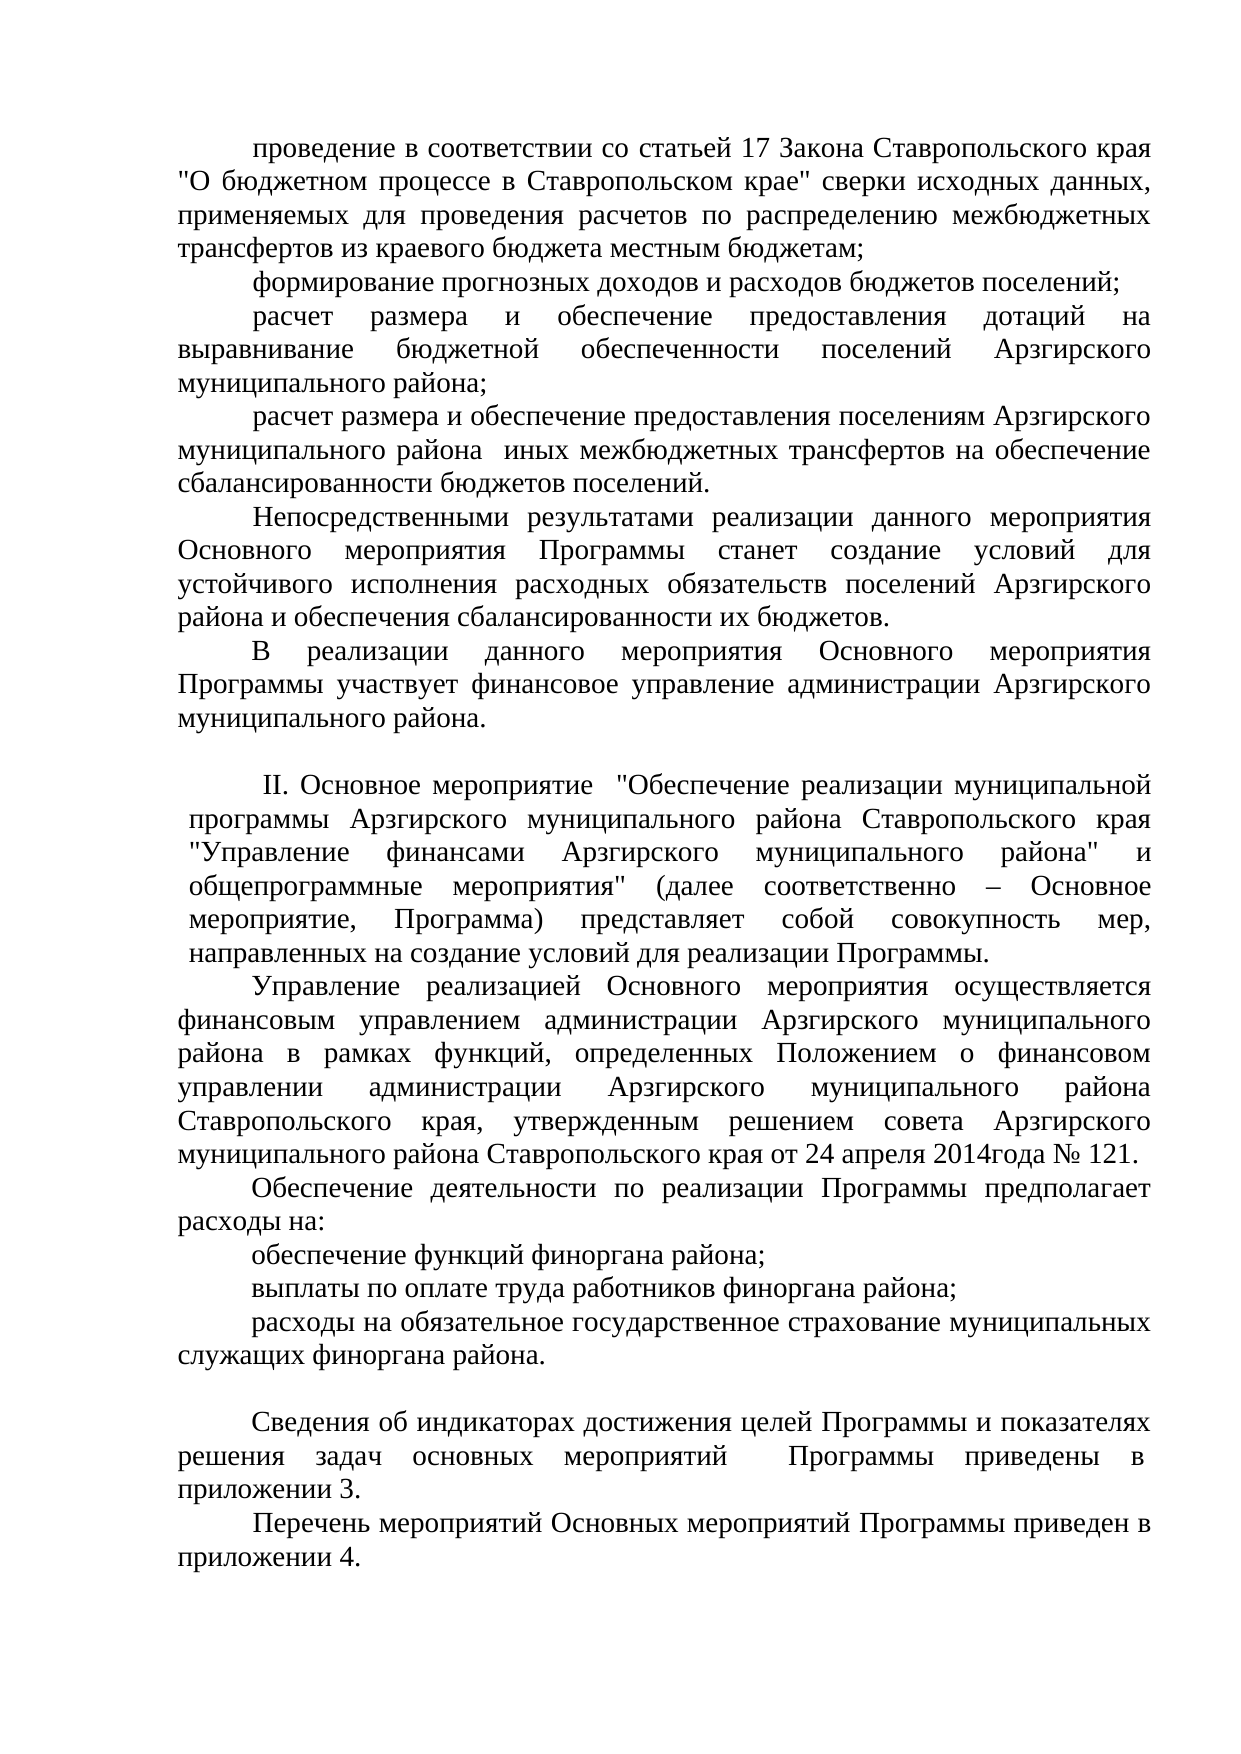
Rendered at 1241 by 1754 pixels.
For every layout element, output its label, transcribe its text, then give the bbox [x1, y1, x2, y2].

text Непосредственными результатами реализации данного мероприятия Основного мероприятия Программы станет создание условий для устойчивого исполнения расходных обязательств поселений Арзгирского района и обеспечения сбалансированности их бюджетов. [177, 499, 1152, 633]
text Перечень мероприятий Основных мероприятий Программы приведен в приложении 4. [177, 1505, 1152, 1572]
text выплаты по оплате труда работников финоргана района; [177, 1270, 1152, 1304]
text расчет размера и обеспечение предоставления поселениям Арзгирского муниципального района иных межбюджетных трансфертов на обеспечение сбалансированности бюджетов поселений. [177, 398, 1152, 499]
text расходы на обязательное государственное страхование муниципальных служащих финоргана района. [177, 1304, 1152, 1371]
text II. Основное мероприятие "Обеспечение реализации муниципальной программы Арзгирского муниципального района Ставропольского края "Управление финансами Арзгирского муниципального района" и общепрограммные мероприятия" (далее соответственно – Основное мероприятие, Программа) представляет собой совокупность мер, направленных на создание условий для реализации Программы. [188, 767, 1152, 968]
text Обеспечение деятельности по реализации Программы предполагает расходы на: [177, 1170, 1152, 1237]
text проведение в соответствии со статьей 17 Закона Ставропольского края "О бюджетном процессе в Ставропольском крае" сверки исходных данных, применяемых для проведения расчетов по распределению межбюджетных трансфертов из краевого бюджета местным бюджетам; [177, 130, 1152, 264]
text расчет размера и обеспечение предоставления дотаций на выравнивание бюджетной обеспеченности поселений Арзгирского муниципального района; [177, 298, 1152, 398]
text формирование прогнозных доходов и расходов бюджетов поселений; [177, 264, 1152, 298]
text Сведения об индикаторах достижения целей Программы и показателях решения задач основных мероприятий Программы приведены в приложении 3. [177, 1404, 1152, 1505]
text обеспечение функций финоргана района; [177, 1237, 1152, 1270]
text Управление реализацией Основного мероприятия осуществляется финансовым управлением администрации Арзгирского муниципального района в рамках функций, определенных Положением о финансовом управлении администрации Арзгирского муниципального района Ставропольского края, утвержденным решением совета Арзгирского муниципального района Ставропольского края от 24 апреля 2014года № 121. [177, 968, 1152, 1170]
text В реализации данного мероприятия Основного мероприятия Программы участвует финансовое управление администрации Арзгирского муниципального района. [177, 633, 1152, 734]
